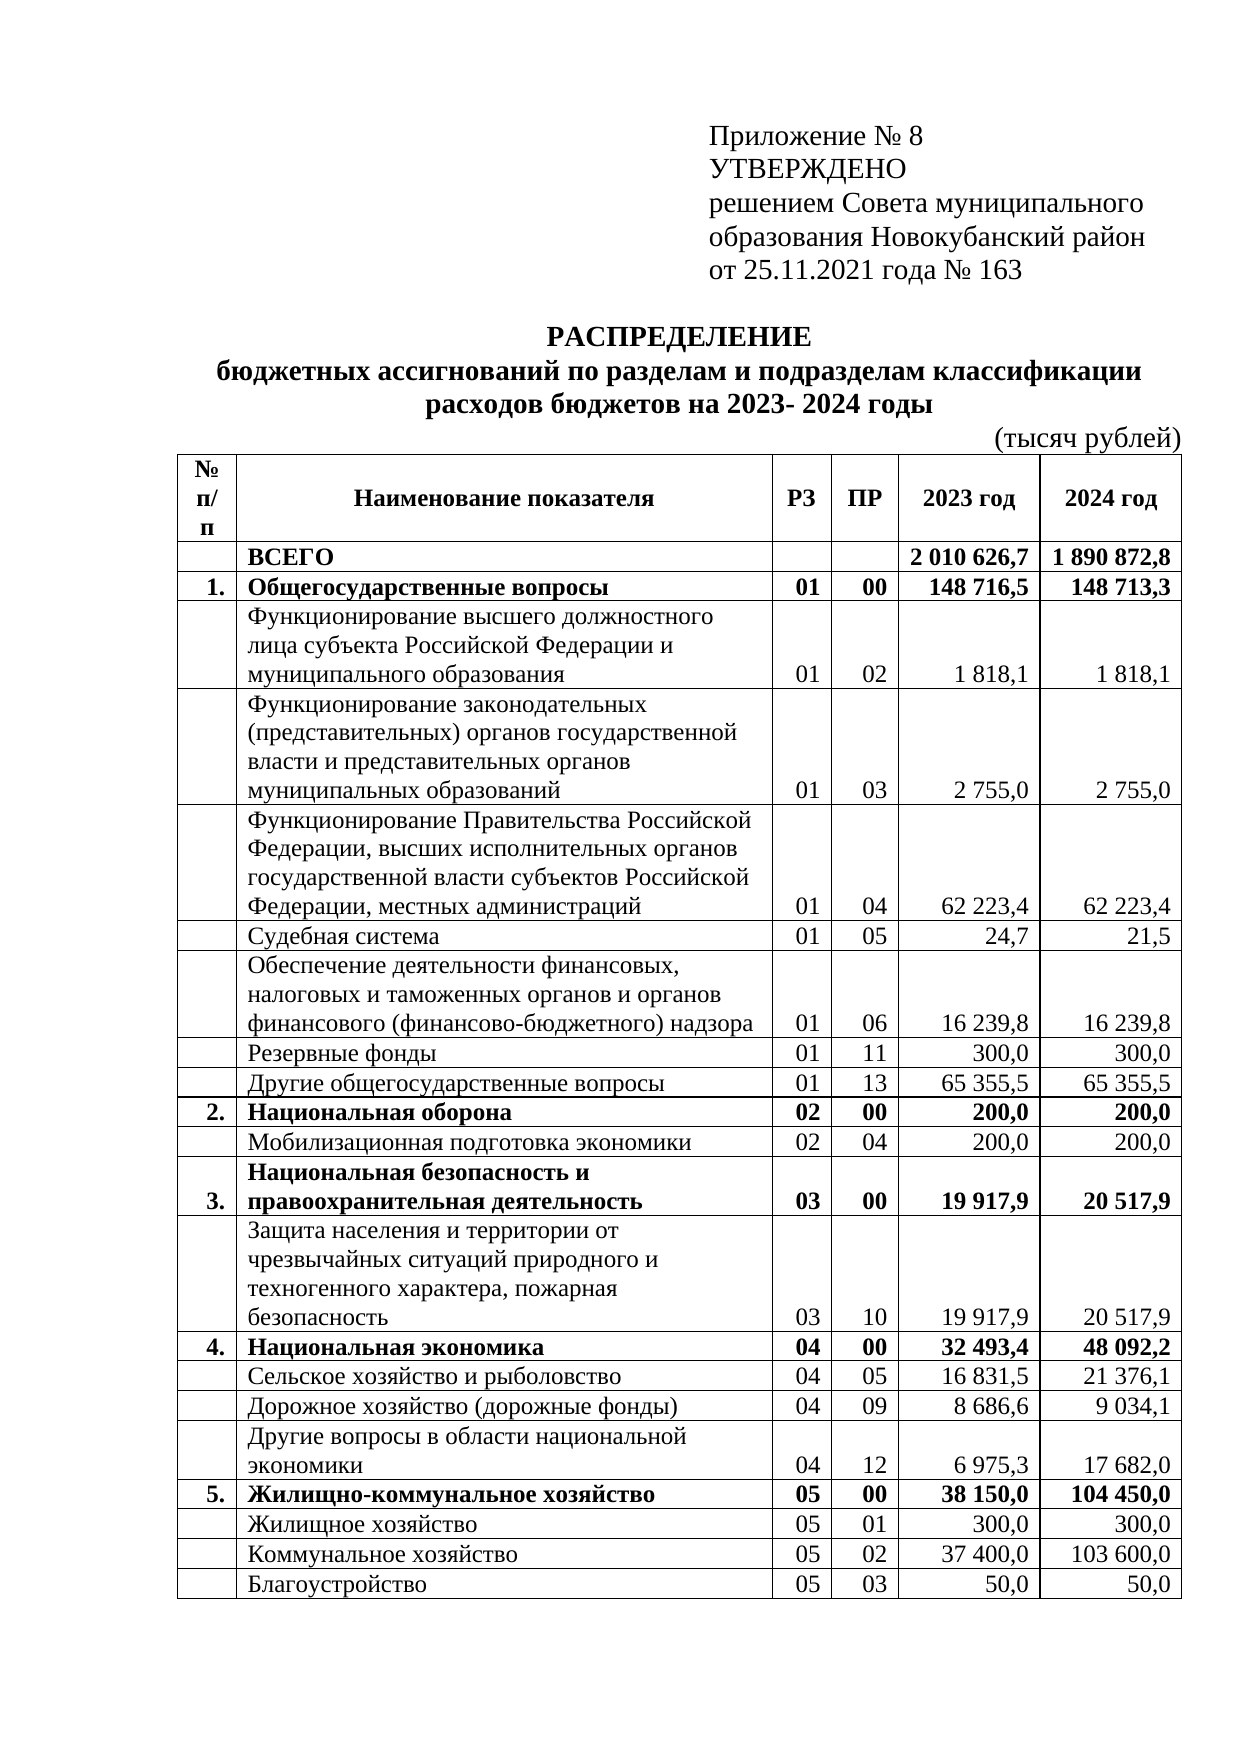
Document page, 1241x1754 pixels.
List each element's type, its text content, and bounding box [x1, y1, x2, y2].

text решением Совета муниципального [709, 185, 1181, 219]
table_cell 05 [773, 1569, 831, 1598]
table_cell 148 713,3 [1041, 572, 1181, 600]
table_cell 300,0 [1041, 1038, 1181, 1067]
table_cell 6 975,3 [899, 1421, 1039, 1478]
table_cell 20 517,9 [1041, 1157, 1181, 1214]
table_cell Национальная оборона [237, 1098, 772, 1126]
table_cell 17 682,0 [1041, 1421, 1181, 1478]
table_cell [178, 1391, 236, 1420]
table_cell 4. [178, 1332, 236, 1360]
table_cell [178, 542, 236, 571]
table_cell 01 [773, 1068, 831, 1096]
table_cell Функционирование Правительства Российской Федерации, высших исполнительных органов государственной власти субъектов Российской Федерации, местных администраций [237, 805, 772, 920]
text УТВЕРЖДЕНО [709, 152, 1181, 185]
table_cell Функционирование законодательных (представительных) органов государственной власти и представительных органов муниципальных образований [237, 689, 772, 804]
table_cell 03 [773, 1216, 831, 1331]
table_cell Обеспечение деятельности финансовых, налоговых и таможенных органов и органов финансового (финансово-бюджетного) надзора [237, 951, 772, 1037]
table_cell 2. [178, 1098, 236, 1126]
table_cell 103 600,0 [1041, 1539, 1181, 1568]
table_cell Национальная безопасность и правоохранительная деятельность [237, 1157, 772, 1214]
table_cell 11 [832, 1038, 898, 1067]
table_header Наименование показателя [237, 455, 772, 541]
table_cell Благоустройство [237, 1569, 772, 1598]
table_cell 50,0 [899, 1569, 1039, 1598]
table_cell Общегосударственные вопросы [237, 572, 772, 600]
table_cell 04 [832, 805, 898, 920]
table_cell 04 [773, 1361, 831, 1390]
table_cell [178, 1068, 236, 1096]
text от 25.11.2021 года № 163 [709, 252, 1181, 286]
table_cell [178, 1216, 236, 1331]
table_cell 62 223,4 [899, 805, 1039, 920]
table_cell 09 [832, 1391, 898, 1420]
table_cell Резервные фонды [237, 1038, 772, 1067]
table_cell Дорожное хозяйство (дорожные фонды) [237, 1391, 772, 1420]
table_cell 65 355,5 [899, 1068, 1039, 1096]
table_cell Жилищное хозяйство [237, 1509, 772, 1538]
table_cell 1 818,1 [1041, 601, 1181, 688]
table_cell 01 [773, 951, 831, 1037]
table_cell Судебная система [237, 921, 772, 949]
table_cell 16 239,8 [1041, 951, 1181, 1037]
table_cell 65 355,5 [1041, 1068, 1181, 1096]
table_cell 1 818,1 [899, 601, 1039, 688]
table_cell 12 [832, 1421, 898, 1478]
table_cell 20 517,9 [1041, 1216, 1181, 1331]
table_cell ВСЕГО [237, 542, 772, 571]
table_cell 03 [773, 1157, 831, 1214]
table_cell [178, 601, 236, 688]
table_cell [178, 1127, 236, 1156]
table_cell [178, 1569, 236, 1598]
table_cell 04 [773, 1332, 831, 1360]
table_cell Другие вопросы в области национальной экономики [237, 1421, 772, 1478]
table_cell 04 [832, 1127, 898, 1156]
table_cell [178, 1539, 236, 1568]
table_cell 200,0 [899, 1098, 1039, 1126]
table_cell 5. [178, 1480, 236, 1508]
table_cell Защита населения и территории от чрезвычайных ситуаций природного и техногенного характера, пожарная безопасность [237, 1216, 772, 1331]
table_header 2023 год [899, 455, 1039, 541]
table_cell 200,0 [1041, 1127, 1181, 1156]
table_cell 02 [773, 1127, 831, 1156]
table_cell 62 223,4 [1041, 805, 1181, 920]
table_cell 1. [178, 572, 236, 600]
table_cell 2 755,0 [1041, 689, 1181, 804]
table_cell [178, 805, 236, 920]
table_cell 50,0 [1041, 1569, 1181, 1598]
table_cell 2 010 626,7 [899, 542, 1039, 571]
table_cell 19 917,9 [899, 1157, 1039, 1214]
table_cell 01 [773, 805, 831, 920]
table_cell Жилищно-коммунальное хозяйство [237, 1480, 772, 1508]
table_cell 32 493,4 [899, 1332, 1039, 1360]
table_cell 01 [773, 1038, 831, 1067]
text (тысяч рублей) [177, 420, 1181, 453]
table_cell [178, 1421, 236, 1478]
table_cell [832, 542, 898, 571]
table_cell 05 [832, 1361, 898, 1390]
table_cell Другие общегосударственные вопросы [237, 1068, 772, 1096]
table_cell 3. [178, 1157, 236, 1214]
table_cell 01 [773, 572, 831, 600]
table_header 2024 год [1041, 455, 1181, 541]
table_cell 00 [832, 1332, 898, 1360]
table_cell Функционирование высшего должностного лица субъекта Российской Федерации и муниципального образования [237, 601, 772, 688]
table_cell Мобилизационная подготовка экономики [237, 1127, 772, 1156]
table_cell 01 [773, 601, 831, 688]
text бюджетных ассигнований по разделам и подразделам классификации расходов бюджетов на 2023- 2024 годы [177, 353, 1181, 420]
table_cell Сельское хозяйство и рыболовство [237, 1361, 772, 1390]
table_cell 8 686,6 [899, 1391, 1039, 1420]
table_cell 1 890 872,8 [1041, 542, 1181, 571]
table_cell 04 [773, 1421, 831, 1478]
text Приложение № 8 [709, 118, 1181, 152]
table_cell 02 [832, 1539, 898, 1568]
table_cell 10 [832, 1216, 898, 1331]
table_cell 300,0 [899, 1038, 1039, 1067]
table_cell 104 450,0 [1041, 1480, 1181, 1508]
table_cell 300,0 [1041, 1509, 1181, 1538]
table_cell 06 [832, 951, 898, 1037]
table_cell 38 150,0 [899, 1480, 1039, 1508]
table_cell 16 831,5 [899, 1361, 1039, 1390]
table_cell 19 917,9 [899, 1216, 1039, 1331]
table_cell [178, 1509, 236, 1538]
table_cell 48 092,2 [1041, 1332, 1181, 1360]
table_cell 01 [832, 1509, 898, 1538]
table_cell 00 [832, 1098, 898, 1126]
table_cell 04 [773, 1391, 831, 1420]
table_cell 00 [832, 1157, 898, 1214]
table_cell 2 755,0 [899, 689, 1039, 804]
table_cell 05 [773, 1480, 831, 1508]
table_cell 300,0 [899, 1509, 1039, 1538]
table_cell 200,0 [1041, 1098, 1181, 1126]
table_cell 05 [773, 1539, 831, 1568]
table_cell 21,5 [1041, 921, 1181, 949]
table_cell 03 [832, 1569, 898, 1598]
table_cell 01 [773, 689, 831, 804]
table_cell 13 [832, 1068, 898, 1096]
table_cell 00 [832, 1480, 898, 1508]
table_cell 37 400,0 [899, 1539, 1039, 1568]
table_cell 16 239,8 [899, 951, 1039, 1037]
table_cell 148 716,5 [899, 572, 1039, 600]
table_cell [178, 951, 236, 1037]
table_cell 02 [832, 601, 898, 688]
table_cell 21 376,1 [1041, 1361, 1181, 1390]
text РАСПРЕДЕЛЕНИЕ [177, 319, 1181, 353]
table_header № п/п [178, 455, 236, 541]
table_cell 24,7 [899, 921, 1039, 949]
table_cell [178, 921, 236, 949]
table_cell [178, 689, 236, 804]
table_cell 9 034,1 [1041, 1391, 1181, 1420]
table_cell 200,0 [899, 1127, 1039, 1156]
table_cell 05 [832, 921, 898, 949]
table_cell Национальная экономика [237, 1332, 772, 1360]
table_cell 02 [773, 1098, 831, 1126]
table_cell 01 [773, 921, 831, 949]
text образования Новокубанский район [709, 219, 1181, 252]
table_cell 05 [773, 1509, 831, 1538]
table_cell [178, 1038, 236, 1067]
table_cell [178, 1361, 236, 1390]
table_cell [773, 542, 831, 571]
table_header ПР [832, 455, 898, 541]
table_header РЗ [773, 455, 831, 541]
table_cell 03 [832, 689, 898, 804]
table_cell 00 [832, 572, 898, 600]
table_cell Коммунальное хозяйство [237, 1539, 772, 1568]
